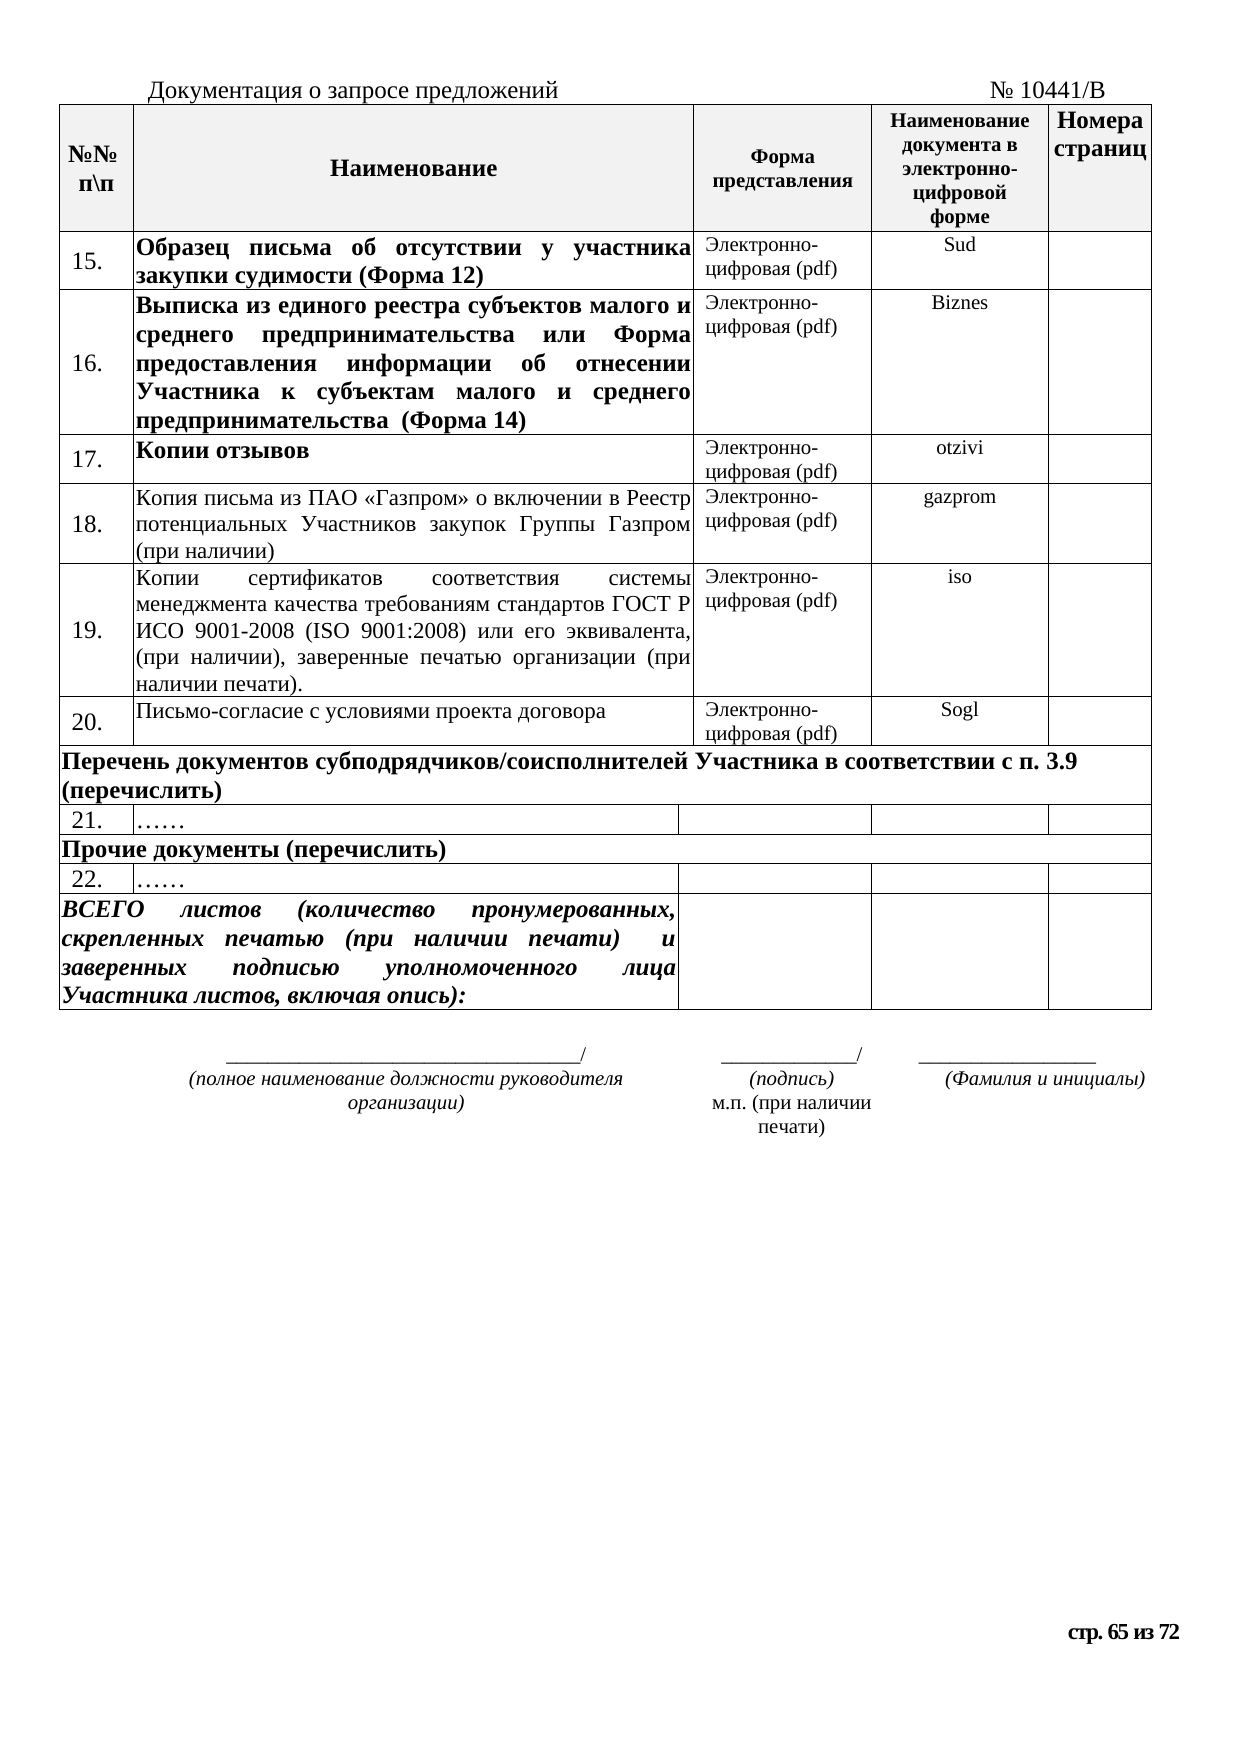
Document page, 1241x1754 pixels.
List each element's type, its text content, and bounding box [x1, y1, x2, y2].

table_header Наименование документа в электронно-цифровой форме [872, 105, 1048, 231]
table_cell [60, 435, 133, 483]
table_cell Электронно-цифровая (pdf) [694, 435, 871, 483]
table_cell Копия письма из ПАО «Газпром» о включении в Реестр потенциальных Участников закупок Группы Газпром (при наличии) [134, 484, 693, 563]
table_cell [1049, 435, 1151, 483]
table_header №№ п\п [60, 105, 133, 231]
table_cell [60, 697, 133, 745]
table_cell Электронно-цифровая (pdf) [694, 232, 871, 289]
table_header __________________________________/ [136, 1036, 676, 1066]
table_cell [60, 232, 133, 289]
table_cell Электронно-цифровая (pdf) [694, 564, 871, 696]
table_cell Образец письма об отсутствии у участника закупки судимости (Форма 12) [134, 232, 693, 289]
table_cell [1049, 564, 1151, 696]
table_cell Копии сертификатов соответствия системы менеджмента качества требованиям стандартов ГОСТ Р ИСО 9001-2008 (ISO 9001:2008) или его эквивалента, (при наличии), заверенные печатью организации (при наличии печати). [134, 564, 693, 696]
table_cell [60, 564, 133, 696]
table_cell [679, 864, 871, 893]
table_cell ВСЕГО листов (количество пронумерованных, скрепленных печатью (при наличии печати) и заверенных подписью уполномоченного лица Участника листов, включая опись): [60, 894, 678, 1009]
table_cell [1049, 894, 1151, 1009]
table_header Номера страниц [1049, 105, 1151, 231]
table_cell [60, 290, 133, 434]
table_cell [1049, 805, 1151, 833]
table_cell Biznes [872, 290, 1048, 434]
table_cell iso [872, 564, 1048, 696]
table_cell [1049, 697, 1151, 745]
table_cell [1049, 232, 1151, 289]
table_cell otzivi [872, 435, 1048, 483]
table_cell [679, 894, 871, 1009]
table_header _________________ [908, 1036, 1183, 1066]
table_cell Копии отзывов [134, 435, 693, 483]
table_cell [60, 864, 133, 893]
table_cell Sud [872, 232, 1048, 289]
table_cell (подпись) м.п. (при наличии печати) [676, 1066, 907, 1138]
table_cell [872, 864, 1048, 893]
table_cell [1049, 290, 1151, 434]
table_cell (полное наименование должности руководителя организации) [136, 1066, 676, 1138]
table_cell …… [134, 805, 678, 833]
table_cell Перечень документов субподрядчиков/соисполнителей Участника в соответствии с п. 3.9 (перечислить) [60, 746, 1151, 804]
table_cell Письмо-согласие с условиями проекта договора [134, 697, 693, 745]
table_cell [1049, 484, 1151, 563]
table_cell [679, 805, 871, 833]
table_cell Выписка из единого реестра субъектов малого и среднего предпринимательства или Форма предоставления информации об отнесении Участника к субъектам малого и среднего предпринимательства (Форма 14) [134, 290, 693, 434]
table_cell [872, 805, 1048, 833]
table_cell [1049, 864, 1151, 893]
table_cell Электронно-цифровая (pdf) [694, 697, 871, 745]
table_cell Прочие документы (перечислить) [60, 835, 1151, 863]
table_header Наименование [134, 105, 693, 231]
table_cell Электронно-цифровая (pdf) [694, 484, 871, 563]
table_cell gazprom [872, 484, 1048, 563]
table_cell Электронно-цифровая (pdf) [694, 290, 871, 434]
table_cell [60, 805, 133, 833]
table_cell …… [134, 864, 678, 893]
table_cell Sogl [872, 697, 1048, 745]
table_cell [872, 894, 1048, 1009]
table_cell (Фамилия и инициалы) [908, 1066, 1183, 1138]
table_header Форма представления [694, 105, 871, 231]
table_header _____________/ [676, 1036, 907, 1066]
table_cell [60, 484, 133, 563]
